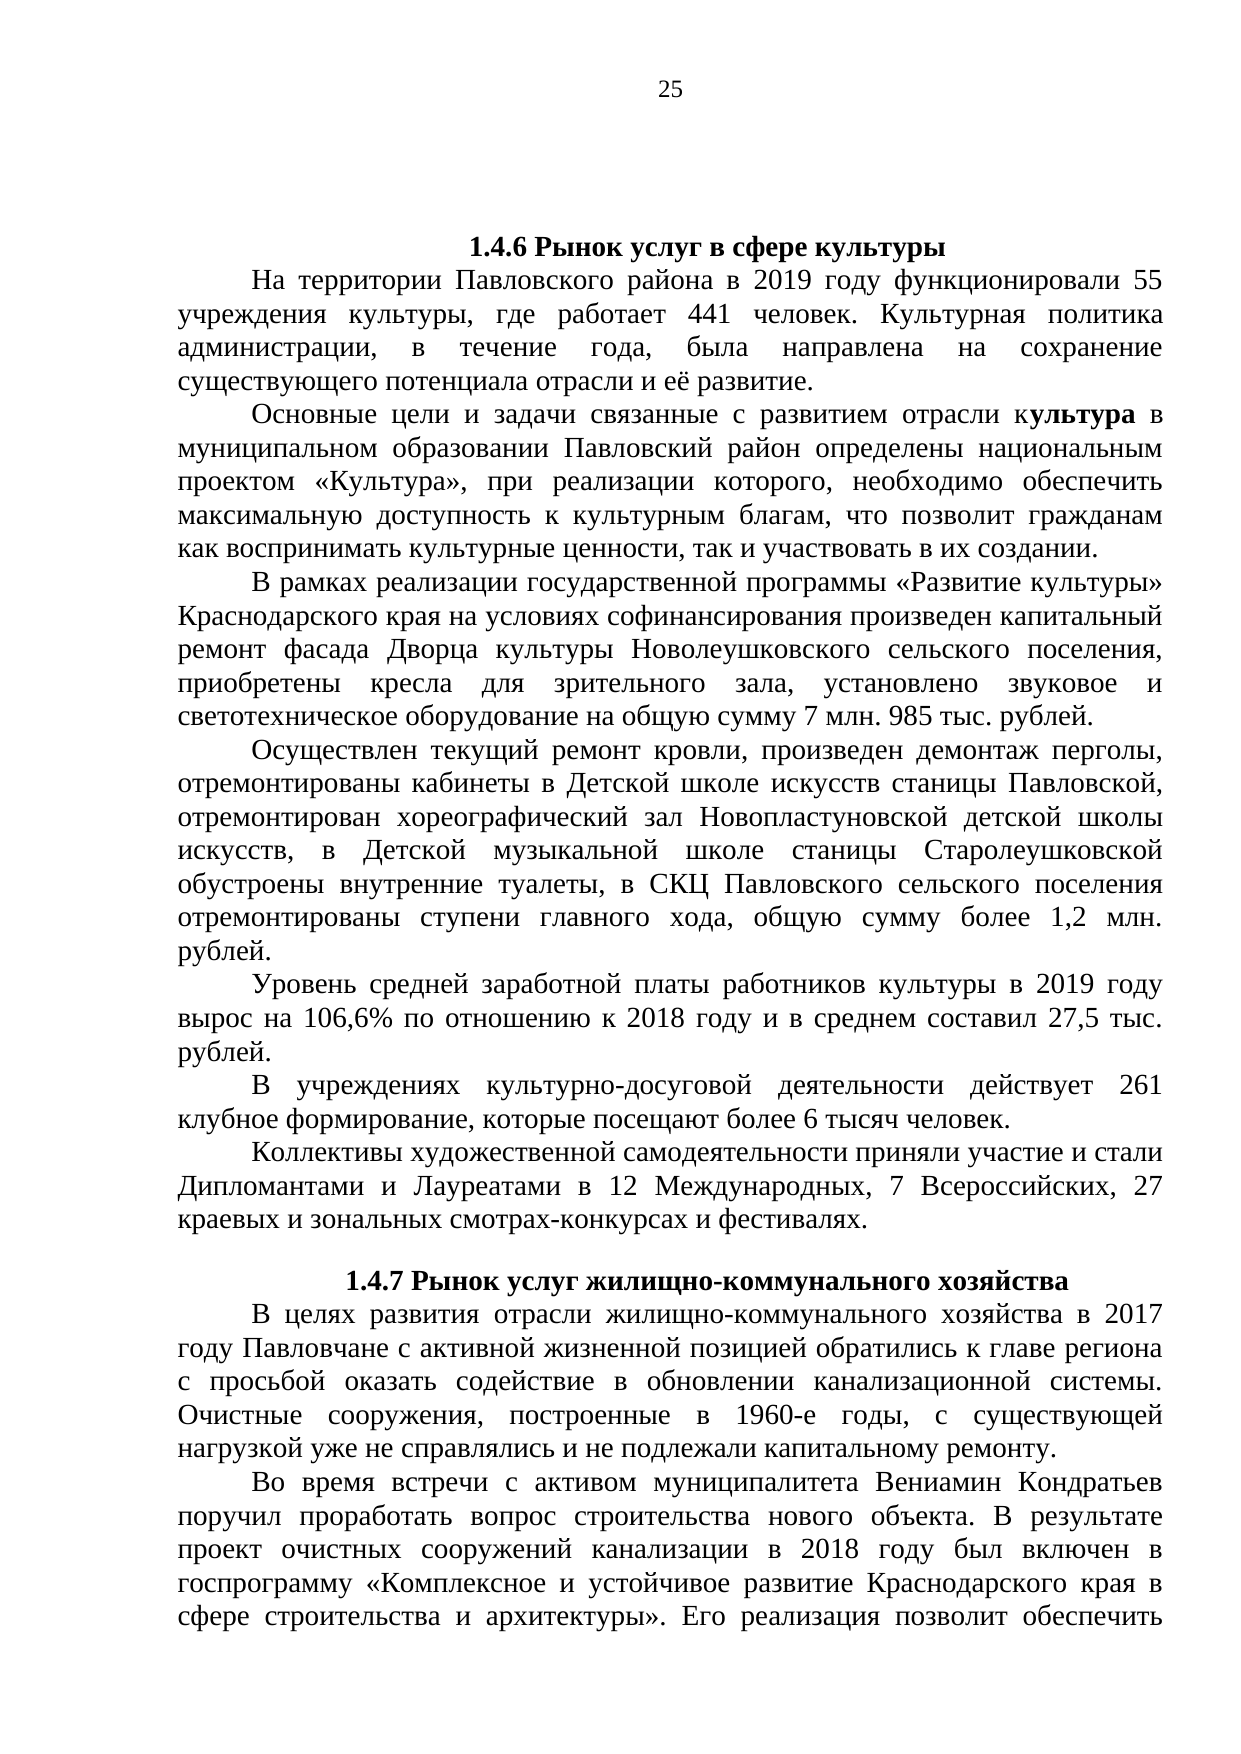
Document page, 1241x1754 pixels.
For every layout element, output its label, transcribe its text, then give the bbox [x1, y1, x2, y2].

text 1.4.7 Рынок услуг жилищно-коммунального хозяйства [177, 1263, 1163, 1296]
text Уровень средней заработной платы работников культуры в 2019 году вырос на 106,6% по отношению к 2018 году и в среднем составил 27,5 тыс. рублей. [177, 967, 1163, 1067]
text Коллективы художественной самодеятельности приняли участие и стали Дипломантами и Лауреатами в 12 Международных, 7 Всероссийских, 27 краевых и зональных смотрах-конкурсах и фестивалях. [177, 1134, 1163, 1235]
text Основные цели и задачи связанные с развитием отрасли культура в муниципальном образовании Павловский район определены национальным проектом «Культура», при реализации которого, необходимо обеспечить максимальную доступность к культурным благам, что позволит гражданам как воспринимать культурные ценности, так и участвовать в их создании. [177, 396, 1163, 564]
text Осуществлен текущий ремонт кровли, произведен демонтаж перголы, отремонтированы кабинеты в Детской школе искусств станицы Павловской, отремонтирован хореографический зал Новопластуновской детской школы искусств, в Детской музыкальной школе станицы Старолеушковской обустроены внутренние туалеты, в СКЦ Павловского сельского поселения отремонтированы ступени главного хода, общую сумму более 1,2 млн. рублей. [177, 732, 1163, 967]
text В рамках реализации государственной программы «Развитие культуры» Краснодарского края на условиях софинансирования произведен капитальный ремонт фасада Дворца культуры Новолеушковского сельского поселения, приобретены кресла для зрительного зала, установлено звуковое и светотехническое оборудование на общую сумму 7 млн. 985 тыс. рублей. [177, 564, 1163, 732]
text 1.4.6 Рынок услуг в сфере культуры [177, 229, 1163, 262]
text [177, 1464, 1163, 1632]
text В целях развития отрасли жилищно-коммунального хозяйства в 2017 году Павловчане с активной жизненной позицией обратились к главе региона с просьбой оказать содействие в обновлении канализационной системы. Очистные сооружения, построенные в 1960-е годы, с существующей нагрузкой уже не справлялись и не подлежали капитальному ремонту. [177, 1296, 1163, 1464]
text В учреждениях культурно-досуговой деятельности действует 261 клубное формирование, которые посещают более 6 тысяч человек. [177, 1067, 1163, 1134]
text На территории Павловского района в 2019 году функционировали 55 учреждения культуры, где работает 441 человек. Культурная политика администрации, в течение года, была направлена на сохранение существующего потенциала отрасли и её развитие. [177, 262, 1163, 396]
